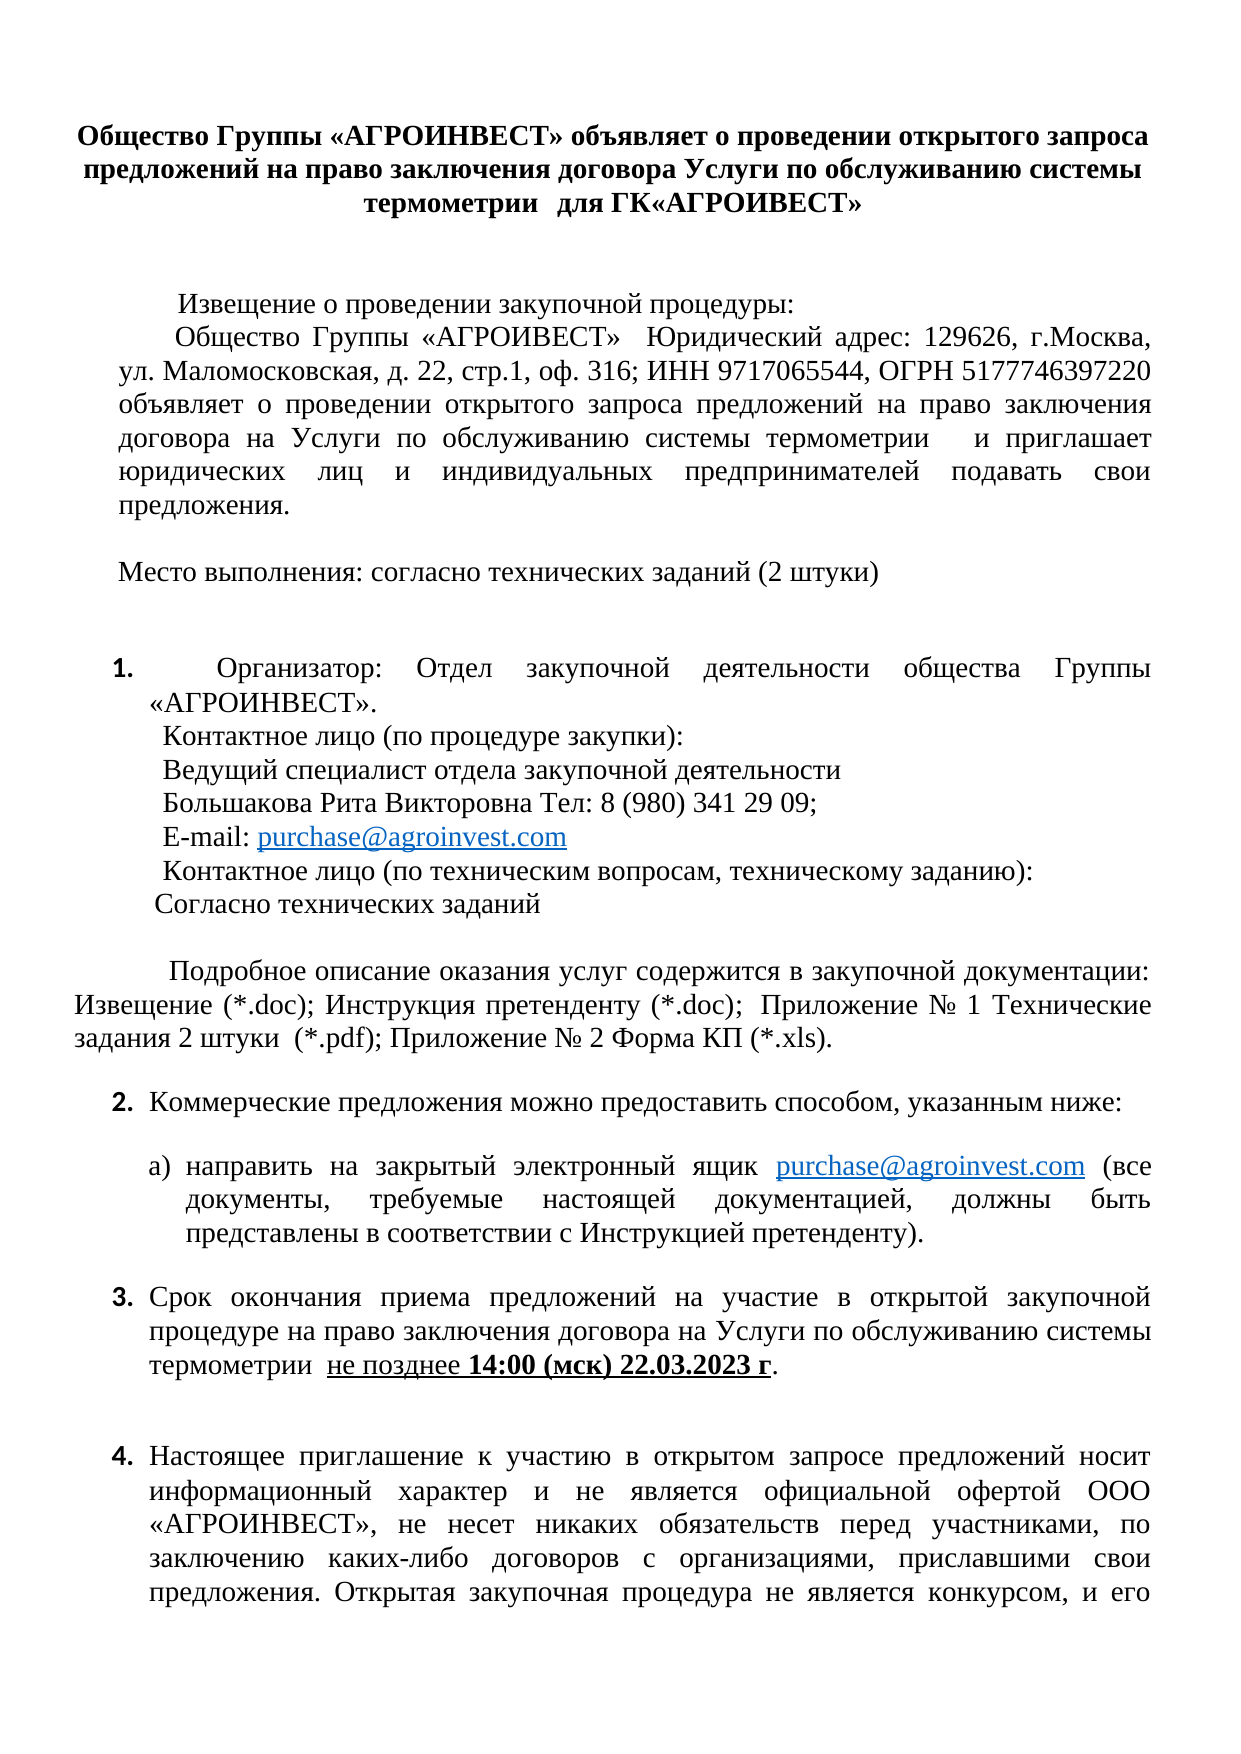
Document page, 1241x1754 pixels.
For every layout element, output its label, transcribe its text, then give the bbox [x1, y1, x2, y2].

text Ведущий специалист отдела закупочной деятельности [74, 752, 1152, 786]
list Срок окончания приема предложений на участие в открытой закупочной процедуре на право заключения договора на Услуги по обслуживанию системы термометрии не позднее 14:00 (мск) 22.03.2023 г. [111, 1278, 1152, 1380]
text Е-mail: purchase@agroinvest.com [74, 819, 1152, 853]
text Согласно технических заданий [74, 886, 1152, 920]
list Организатор: Отдел закупочной деятельности общества Группы «АГРОИНВЕСТ». [111, 649, 1152, 718]
text Большакова Рита Викторовна Тел: 8 (980) 341 29 09; [74, 786, 1152, 819]
list направить на закрытый электронный ящик purchase@agroinvest.com (все документы, требуемые настоящей документацией, должны быть представлены в соответствии с Инструкцией претенденту). [148, 1148, 1152, 1248]
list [111, 1437, 1152, 1607]
list Коммерческие предложения можно предоставить способом, указанным ниже: [111, 1083, 1152, 1119]
list Общество Группы «АГРОИВЕСТ» Юридический адрес: 129626, г.Москва, ул. Маломосковская, д. 22, стр.1, оф. 316; ИНН 9717065544, ОГРН 5177746397220 объявляет о проведении открытого запроса предложений на право заключения договора на Услуги по обслуживанию системы термометрии и приглашает юридических лиц и индивидуальных предпринимателей подавать свои предложения. [118, 319, 1152, 521]
text Подробное описание оказания услуг содержится в закупочной документации: Извещение (*.doc); Инструкция претенденту (*.doc); Приложение № 1 Технические задания 2 штуки (*.pdf); Приложение № 2 Форма КП (*.xls). [74, 953, 1152, 1054]
text Общество Группы «АГРОИНВЕСТ» объявляет о проведении открытого запроса предложений на право заключения договора Услуги по обслуживанию системы термометрии для ГК«АГРОИВЕСТ» [74, 118, 1152, 219]
text Контактное лицо (по процедуре закупки): [74, 718, 1152, 752]
text Место выполнения: согласно технических заданий (2 штуки) [74, 554, 1152, 588]
text Контактное лицо (по техническим вопросам, техническому заданию): [74, 853, 1152, 886]
text Извещение о проведении закупочной процедуры: [74, 286, 1152, 319]
